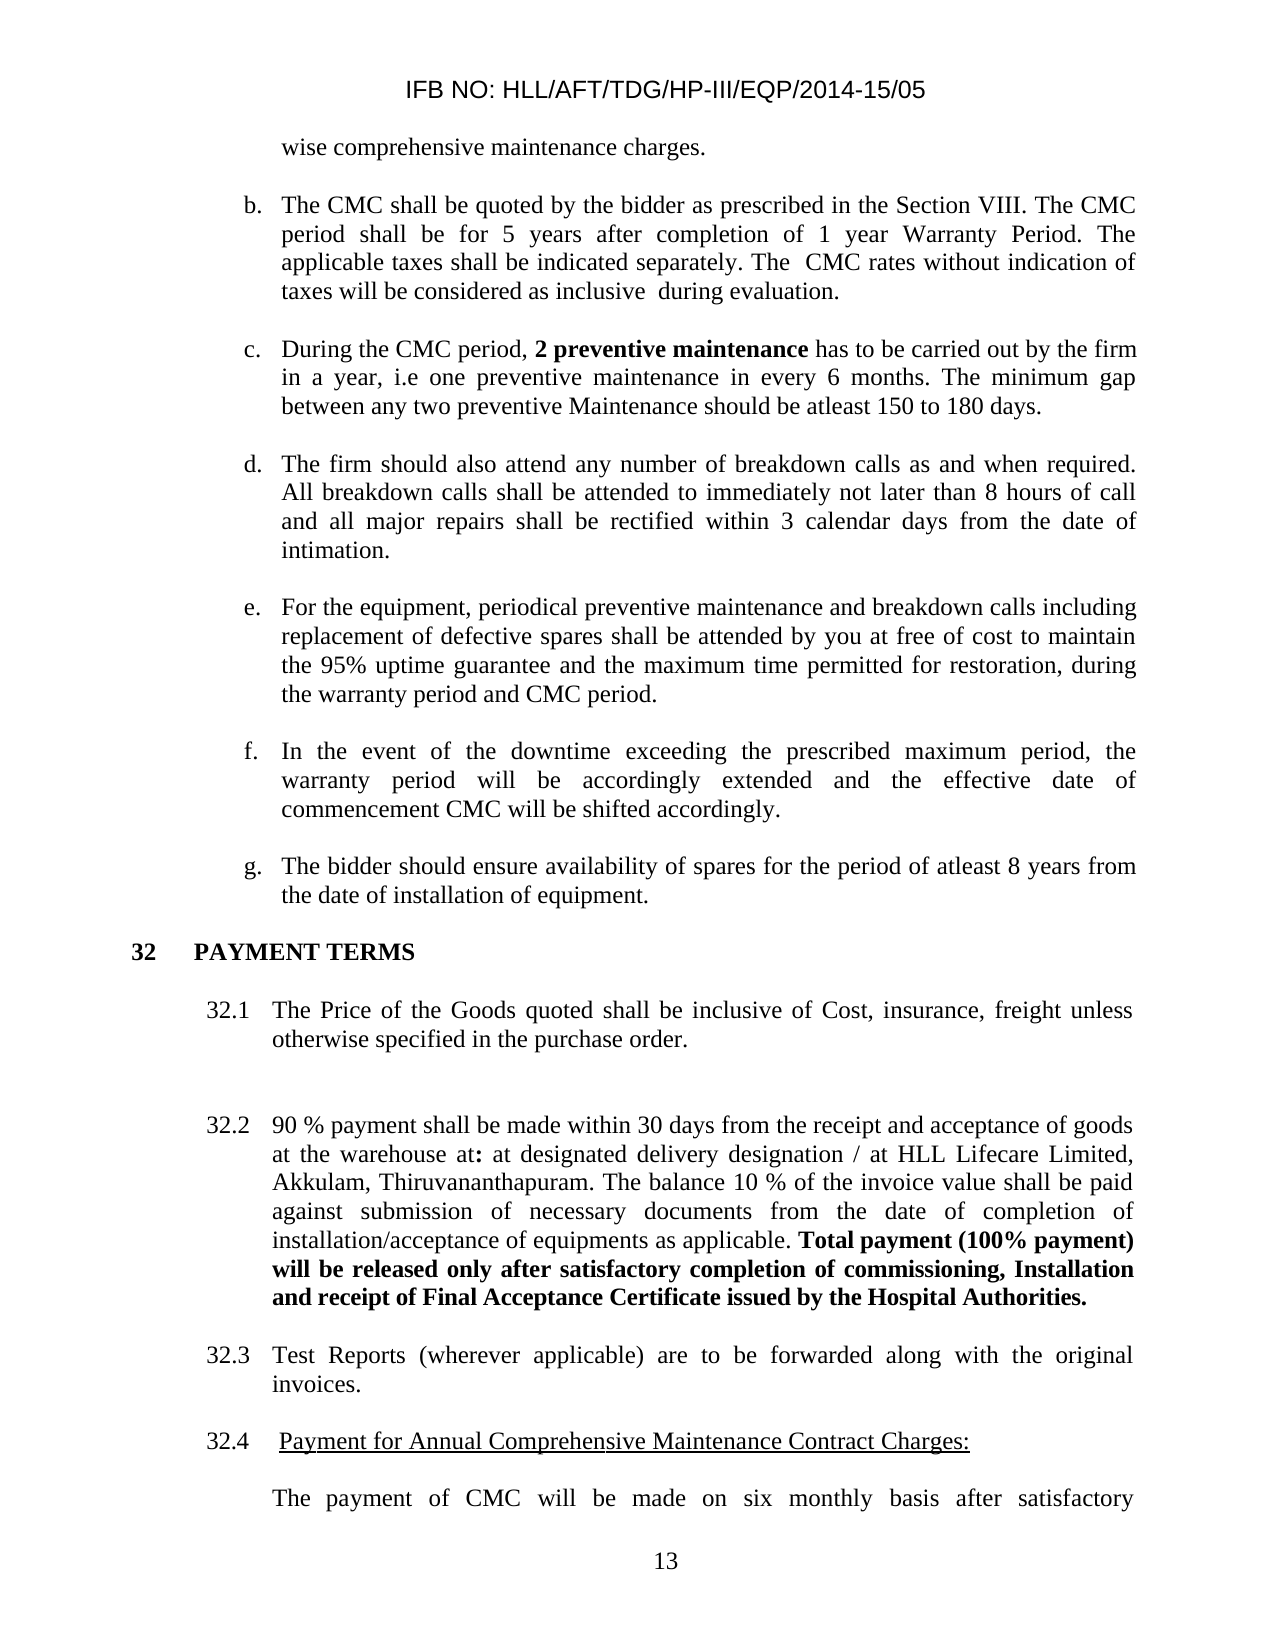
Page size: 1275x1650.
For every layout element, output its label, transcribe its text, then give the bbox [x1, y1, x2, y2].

list For the equipment, periodical preventive maintenance and breakdown calls including replacement of defective spares shall be attended by you at free of cost to maintain the 95% uptime guarantee and the maximum time permitted for restoration, during the warranty period and CMC period. [244, 592, 1137, 707]
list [244, 132, 1134, 161]
list 90 % payment shall be made within 30 days from the receipt and acceptance of goods at the warehouse at: at designated delivery designation / at HLL Lifecare Limited, Akkulam, Thiruvananthapuram. The balance 10 % of the invoice value shall be paid against submission of necessary documents from the date of completion of installation/acceptance of equipments as applicable. Total payment (100% payment) will be released only after satisfactory completion of commissioning, Installation and receipt of Final Acceptance Certificate issued by the Hospital Authorities. [206, 1110, 1134, 1311]
text 32.4 Payment for Annual Comprehensive Maintenance Contract Charges: [206, 1426, 1134, 1455]
list Test Reports (wherever applicable) are to be forwarded along with the original invoices. [206, 1340, 1134, 1397]
list The CMC shall be quoted by the bidder as prescribed in the Section VIII. The CMC period shall be for 5 years after completion of 1 year Warranty Period. The applicable taxes shall be indicated separately. The CMC rates without indication of taxes will be considered as inclusive during evaluation. [244, 190, 1137, 305]
list The firm should also attend any number of breakdown calls as and when required. All breakdown calls shall be attended to immediately not later than 8 hours of call and all major repairs shall be rectified within 3 calendar days from the date of intimation. [244, 449, 1137, 564]
list During the CMC period, 2 preventive maintenance has to be carried out by the firm in a year, i.e one preventive maintenance in every 6 months. The minimum gap between any two preventive Maintenance should be atleast 150 to 180 days. [244, 334, 1137, 420]
list The bidder should ensure availability of spares for the period of atleast 8 years from the date of installation of equipment. [244, 851, 1137, 909]
list In the event of the downtime exceeding the prescribed maximum period, the warranty period will be accordingly extended and the effective date of commencement CMC will be shifted accordingly. [244, 736, 1137, 822]
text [206, 1484, 1134, 1512]
text 32.1 The Price of the Goods quoted shall be inclusive of Cost, insurance, freight unless otherwise specified in the purchase order. [206, 995, 1134, 1052]
text 32 PAYMENT TERMS [131, 937, 1144, 966]
